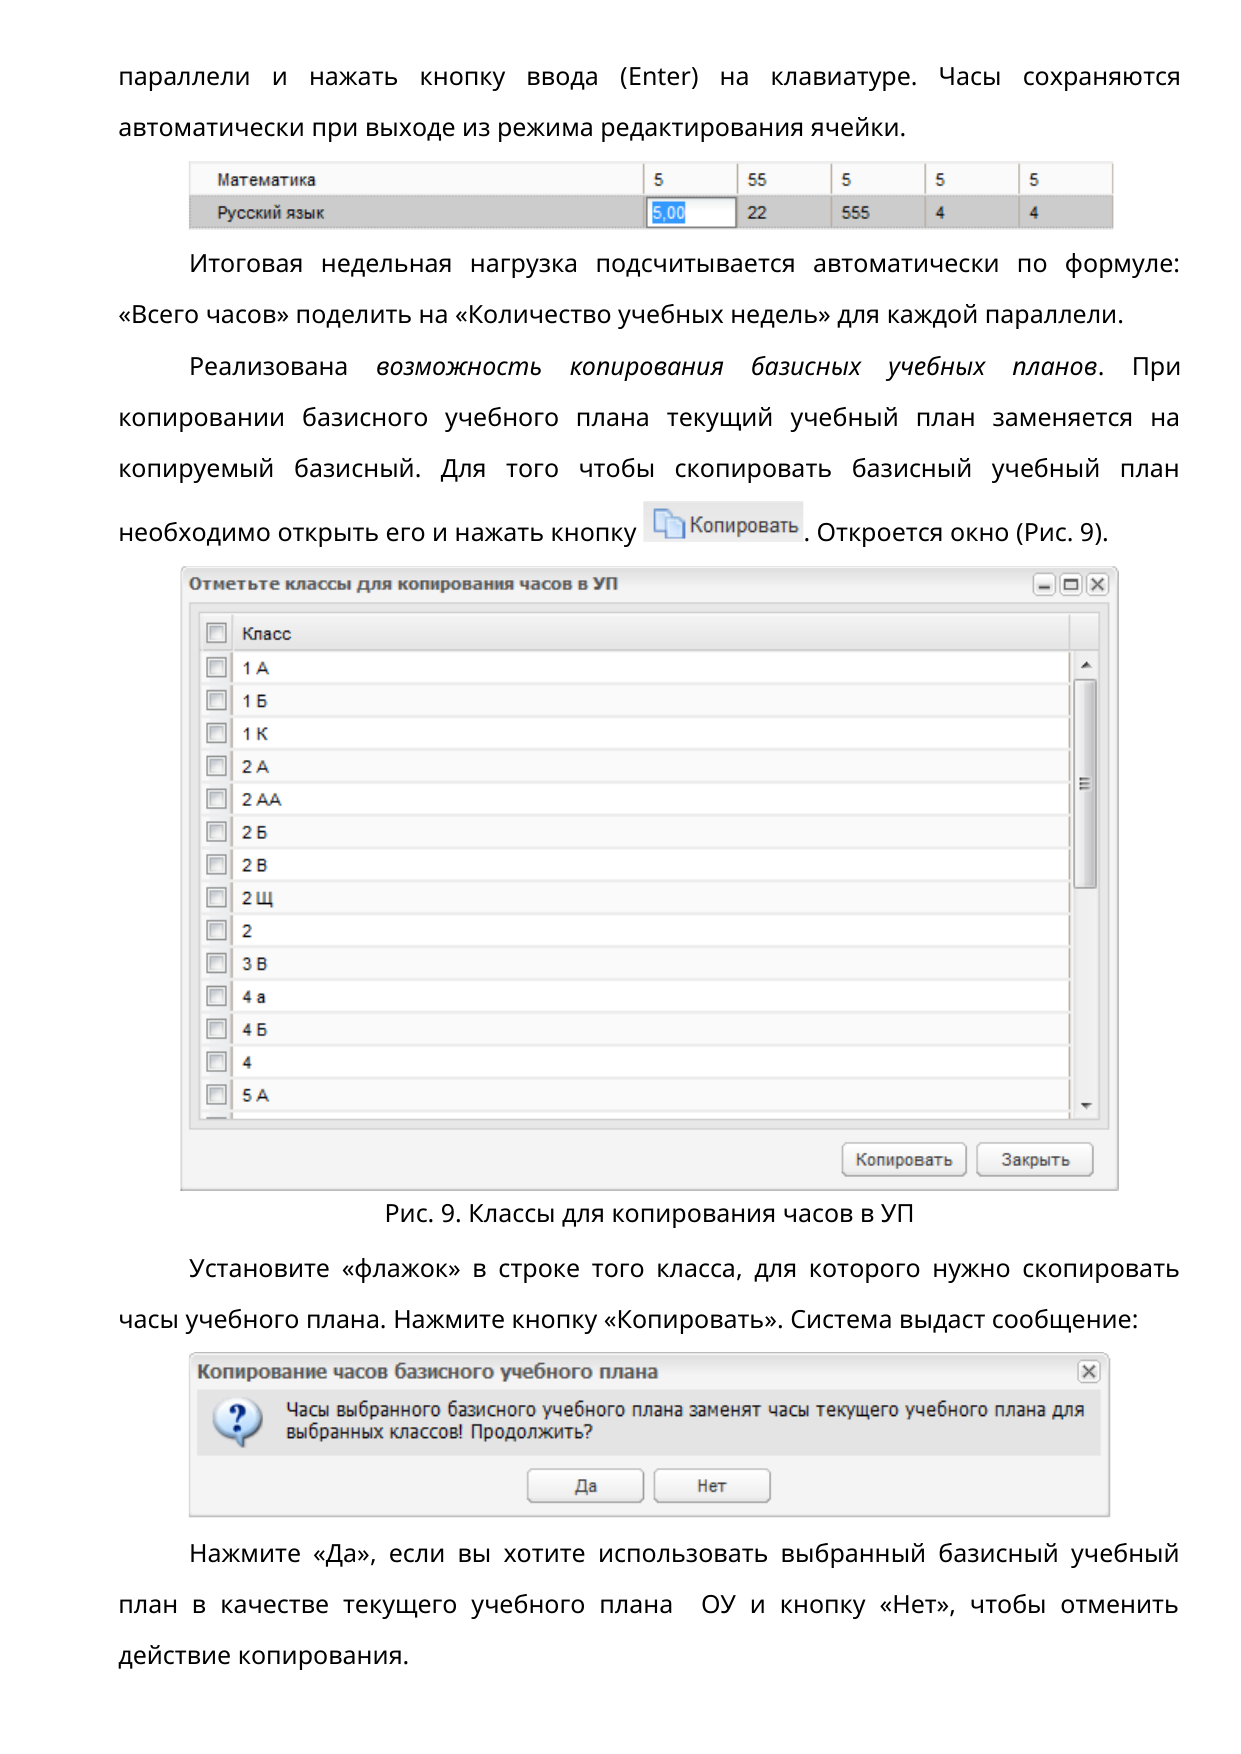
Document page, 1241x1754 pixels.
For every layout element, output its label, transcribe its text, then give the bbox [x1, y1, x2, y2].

text Реализована возможность копирования базисных учебных планов. При копировании базисного учебного плана текущий учебный план заменяется на копируемый базисный. Для того чтобы скопировать базисный учебный план необходимо открыть его и нажать кнопку . Откроется окно (Рис. 9). [118, 348, 1181, 549]
picture [188, 161, 1114, 230]
text Нажмите «Да», если вы хотите использовать выбранный базисный учебный план в качестве текущего учебного плана ОУ и кнопку «Нет», чтобы отменить действие копирования. [118, 1535, 1181, 1671]
picture [180, 566, 1119, 1191]
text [118, 59, 1181, 144]
text Итоговая недельная нагрузка подсчитывается автоматически по формуле: «Всего часов» поделить на «Количество учебных недель» для каждой параллели. [118, 246, 1181, 331]
picture [643, 501, 804, 542]
picture [188, 1352, 1112, 1519]
text Установите «флажок» в строке того класса, для которого нужно скопировать часы учебного плана. Нажмите кнопку «Копировать». Система выдаст сообщение: [118, 1250, 1181, 1336]
